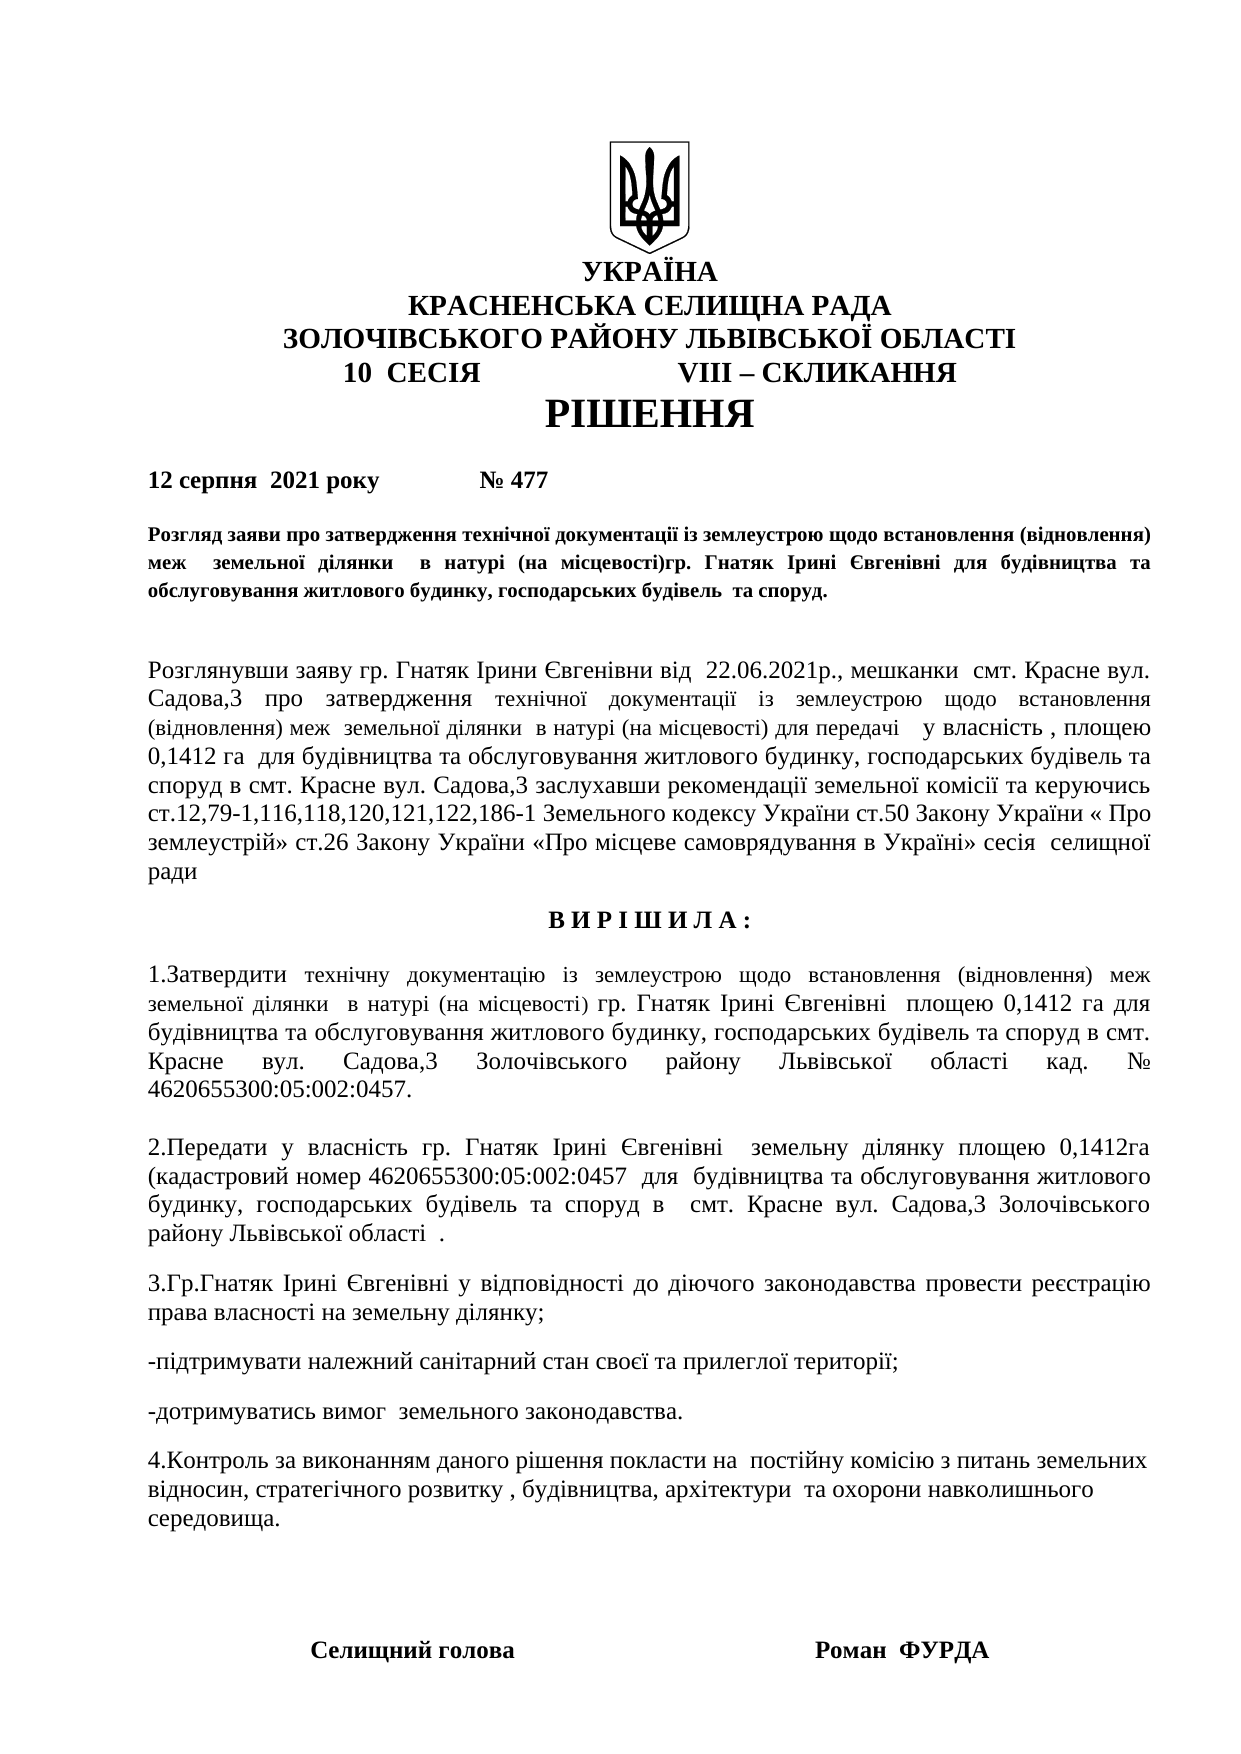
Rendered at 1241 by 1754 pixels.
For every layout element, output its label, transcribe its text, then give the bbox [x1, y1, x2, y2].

text РІШЕННЯ [148, 388, 1152, 436]
text ЗОЛОЧІВСЬКОГО РАЙОНУ ЛЬВІВСЬКОЇ ОБЛАСТІ [148, 321, 1152, 355]
text 4.Контроль за виконанням даного рішення покласти на постійну комісію з питань земельних відносин, стратегічного розвитку , будівництва, архітектури та охорони навколишнього середовища. [148, 1445, 1152, 1532]
text Розглянувши заяву гр. Гнатяк Ірини Євгенівни від 22.06.2021р., мешканки смт. Красне вул. Садова,3 про затвердження технічної документації із землеустрою щодо встановлення (відновлення) меж земельної ділянки в натурі (на місцевості) для передачі у власність , площею 0,1412 га для будівництва та обслуговування житлового будинку, господарських будівель та споруд в смт. Красне вул. Садова,3 заслухавши рекомендації земельної комісії та керуючись ст.12,79-1,116,118,120,121,122,186-1 Земельного кодексу України ст.50 Закону України « Про землеустрій» ст.26 Закону України «Про місцеве самоврядування в Україні» сесія селищної ради [148, 655, 1152, 885]
text 1.Затвердити технічну документацію із землеустрою щодо встановлення (відновлення) меж земельної ділянки в натурі (на місцевості) гр. Гнатяк Ірині Євгенівні площею 0,1412 га для будівництва та обслуговування житлового будинку, господарських будівель та споруд в смт. Красне вул. Садова,3 Золочівського району Львівської області кад. № 4620655300:05:002:0457. [148, 959, 1152, 1103]
text УКРАЇНА [148, 254, 1152, 288]
text 3.Гр.Гнатяк Ірині Євгенівні у відповідності до діючого законодавства провести реєстрацію права власності на земельну ділянку; [148, 1268, 1152, 1325]
text Розгляд заяви про затвердження технічної документації із землеустрою щодо встановлення (відновлення) меж земельної ділянки в натурі (на місцевості)гр. Гнатяк Ірині Євгенівні для будівництва та обслуговування житлового будинку, господарських будівель та споруд. [148, 522, 1152, 602]
text 12 серпня 2021 року № 477 [148, 465, 1152, 494]
text Селищний голова Роман ФУРДА [148, 1635, 1152, 1664]
text 2.Передати у власність гр. Гнатяк Ірині Євгенівні земельну ділянку площею 0,1412га (кадастровий номер 4620655300:05:002:0457 для будівництва та обслуговування житлового будинку, господарських будівель та споруд в смт. Красне вул. Садова,3 Золочівського району Львівської області . [148, 1132, 1152, 1247]
text В И Р І Ш И Л А : [148, 906, 1152, 934]
text 10 СЕСІЯ VIII – СКЛИКАННЯ [148, 355, 1152, 388]
text -підтримувати належний санітарний стан своєї та прилеглої території; [148, 1346, 1152, 1375]
text -дотримуватись вимог земельного законодавства. [148, 1396, 1152, 1424]
text КРАСНЕНСЬКА СЕЛИЩНА РАДА [148, 288, 1152, 321]
